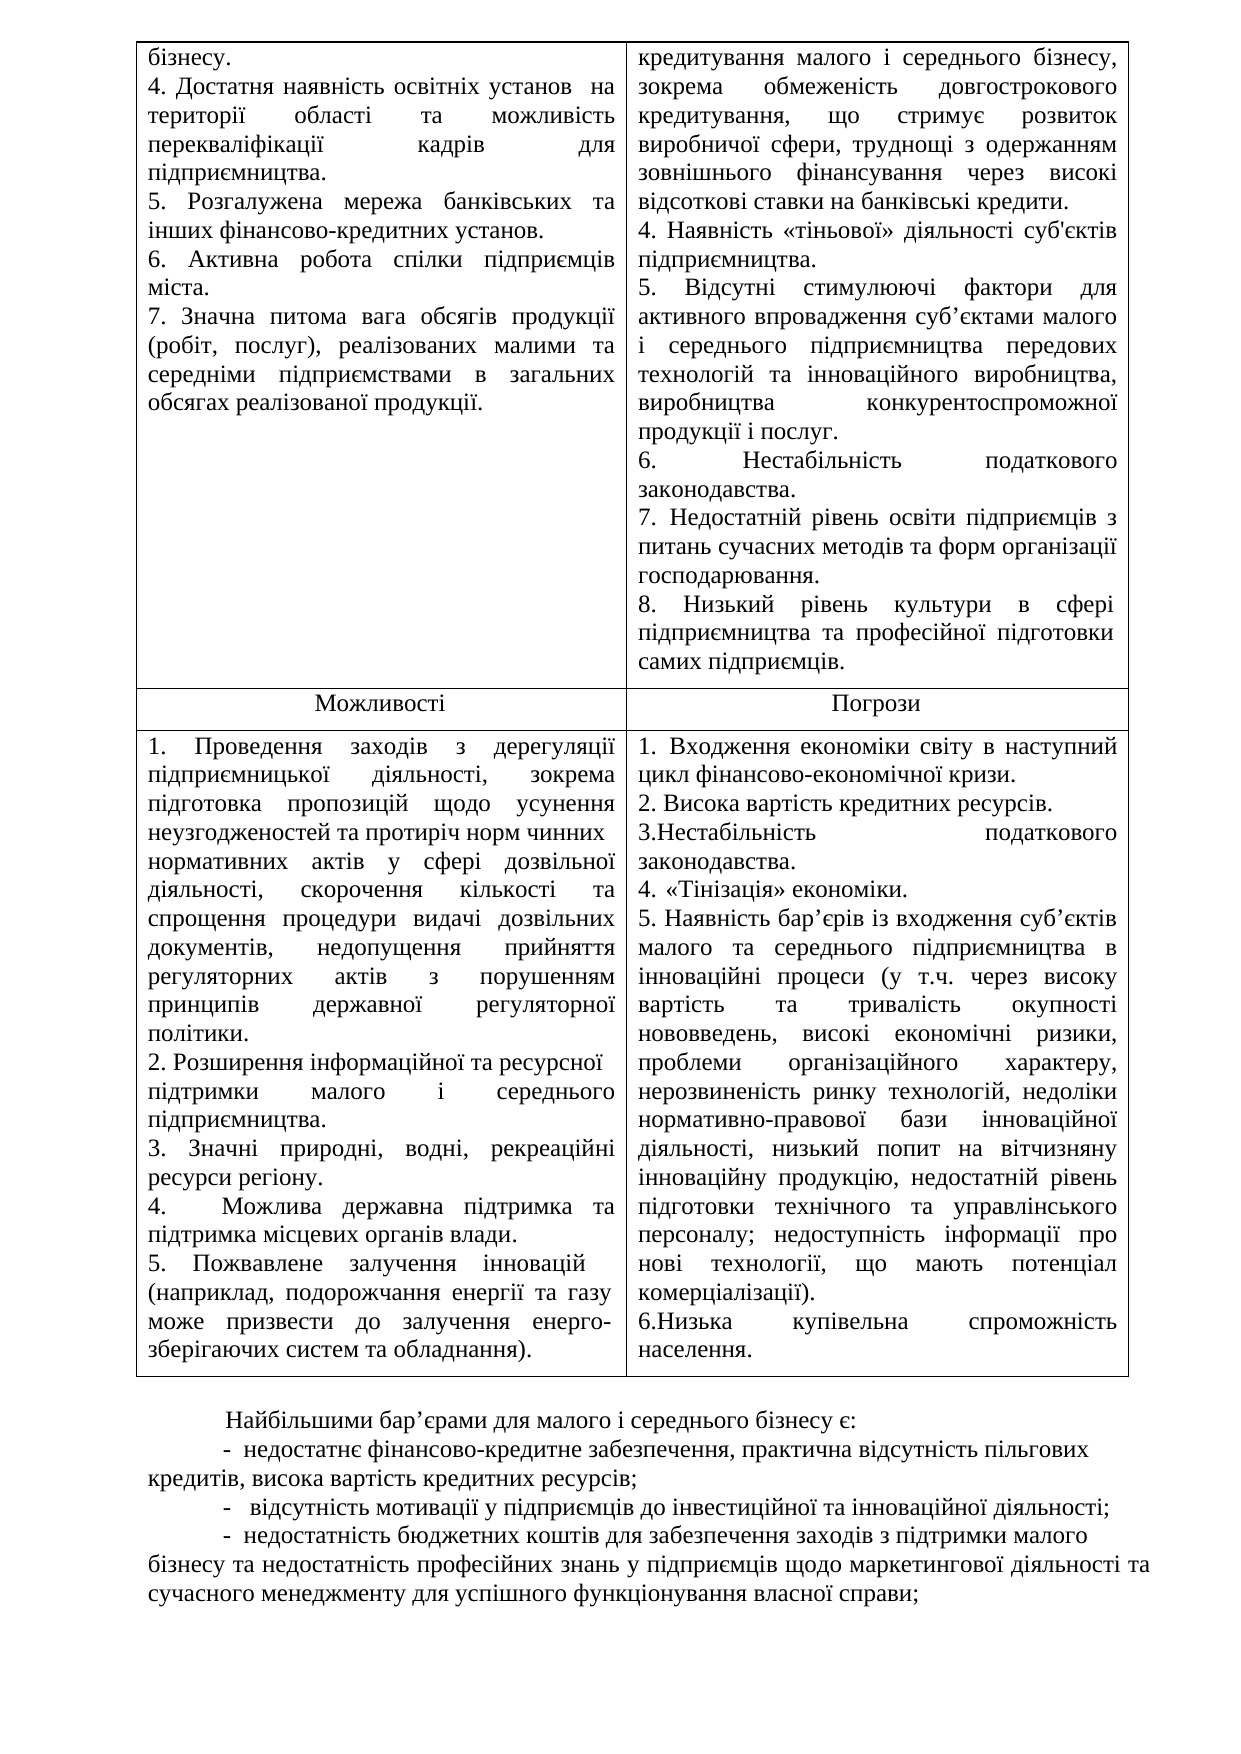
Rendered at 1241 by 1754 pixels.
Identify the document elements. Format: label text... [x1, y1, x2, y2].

table_cell Погрози [627, 689, 1128, 730]
table_cell 1. Проведення заходів з дерегуляції підприємницької діяльності, зокрема підготовка пропозицій щодо усунення неузгодженостей та протиріч норм чинних нормативних актів у сфері дозвільної діяльності, скорочення кількості та спрощення процедури видачі дозвільних документів, недопущення прийняття регуляторних актів з порушенням принципів державної регуляторної політики. 2. Розширення інформаційної та ресурсної підтримки малого і середнього підприємництва. 3. Значні природні, водні, рекреаційні ресурси регіону. 4. Можлива державна підтримка та підтримка місцевих органів влади. 5. Пожвавлене залучення інновацій (наприклад, подорожчання енергії та газу може призвести до залучення енерго-зберігаючих систем та обладнання). [137, 731, 626, 1376]
text Найбільшими бар’єрами для малого і середнього бізнесу є: [151, 1406, 1152, 1434]
text - недостатнє фінансово-кредитне забезпечення, практична відсутність пільгових [223, 1434, 1152, 1463]
table_cell 1. Входження економіки світу в наступний цикл фінансово-економічної кризи. 2. Висока вартість кредитних ресурсів. 3.Нестабільність податкового законодавства. 4. «Тінізація» економіки. 5. Наявність бар’єрів із входження суб’єктів малого та середнього підприємництва в інноваційні процеси (у т.ч. через високу вартість та тривалість окупності нововведень, високі економічні ризики, проблеми організаційного характеру, нерозвиненість ринку технологій, недоліки нормативно-правової бази інноваційної діяльності, низький попит на вітчизняну інноваційну продукцію, недостатній рівень підготовки технічного та управлінського персоналу; недоступність інформації про нові технології, що мають потенціал комерціалізації). 6.Низька купівельна спроможність населення. [627, 731, 1128, 1376]
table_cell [627, 43, 1128, 687]
text бізнесу та недостатність професійних знань у підприємців щодо маркетингової діяльності та сучасного менеджменту для успішного функціонування власної справи; [148, 1549, 1152, 1607]
table_cell Можливості [137, 689, 626, 730]
text - недостатність бюджетних коштів для забезпечення заходів з підтримки малого [223, 1521, 1152, 1549]
text - відсутність мотивації у підприємців до інвестиційної та інноваційної діяльності; [223, 1492, 1152, 1521]
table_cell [137, 43, 626, 687]
text кредитів, висока вартість кредитних ресурсів; [148, 1463, 1152, 1492]
